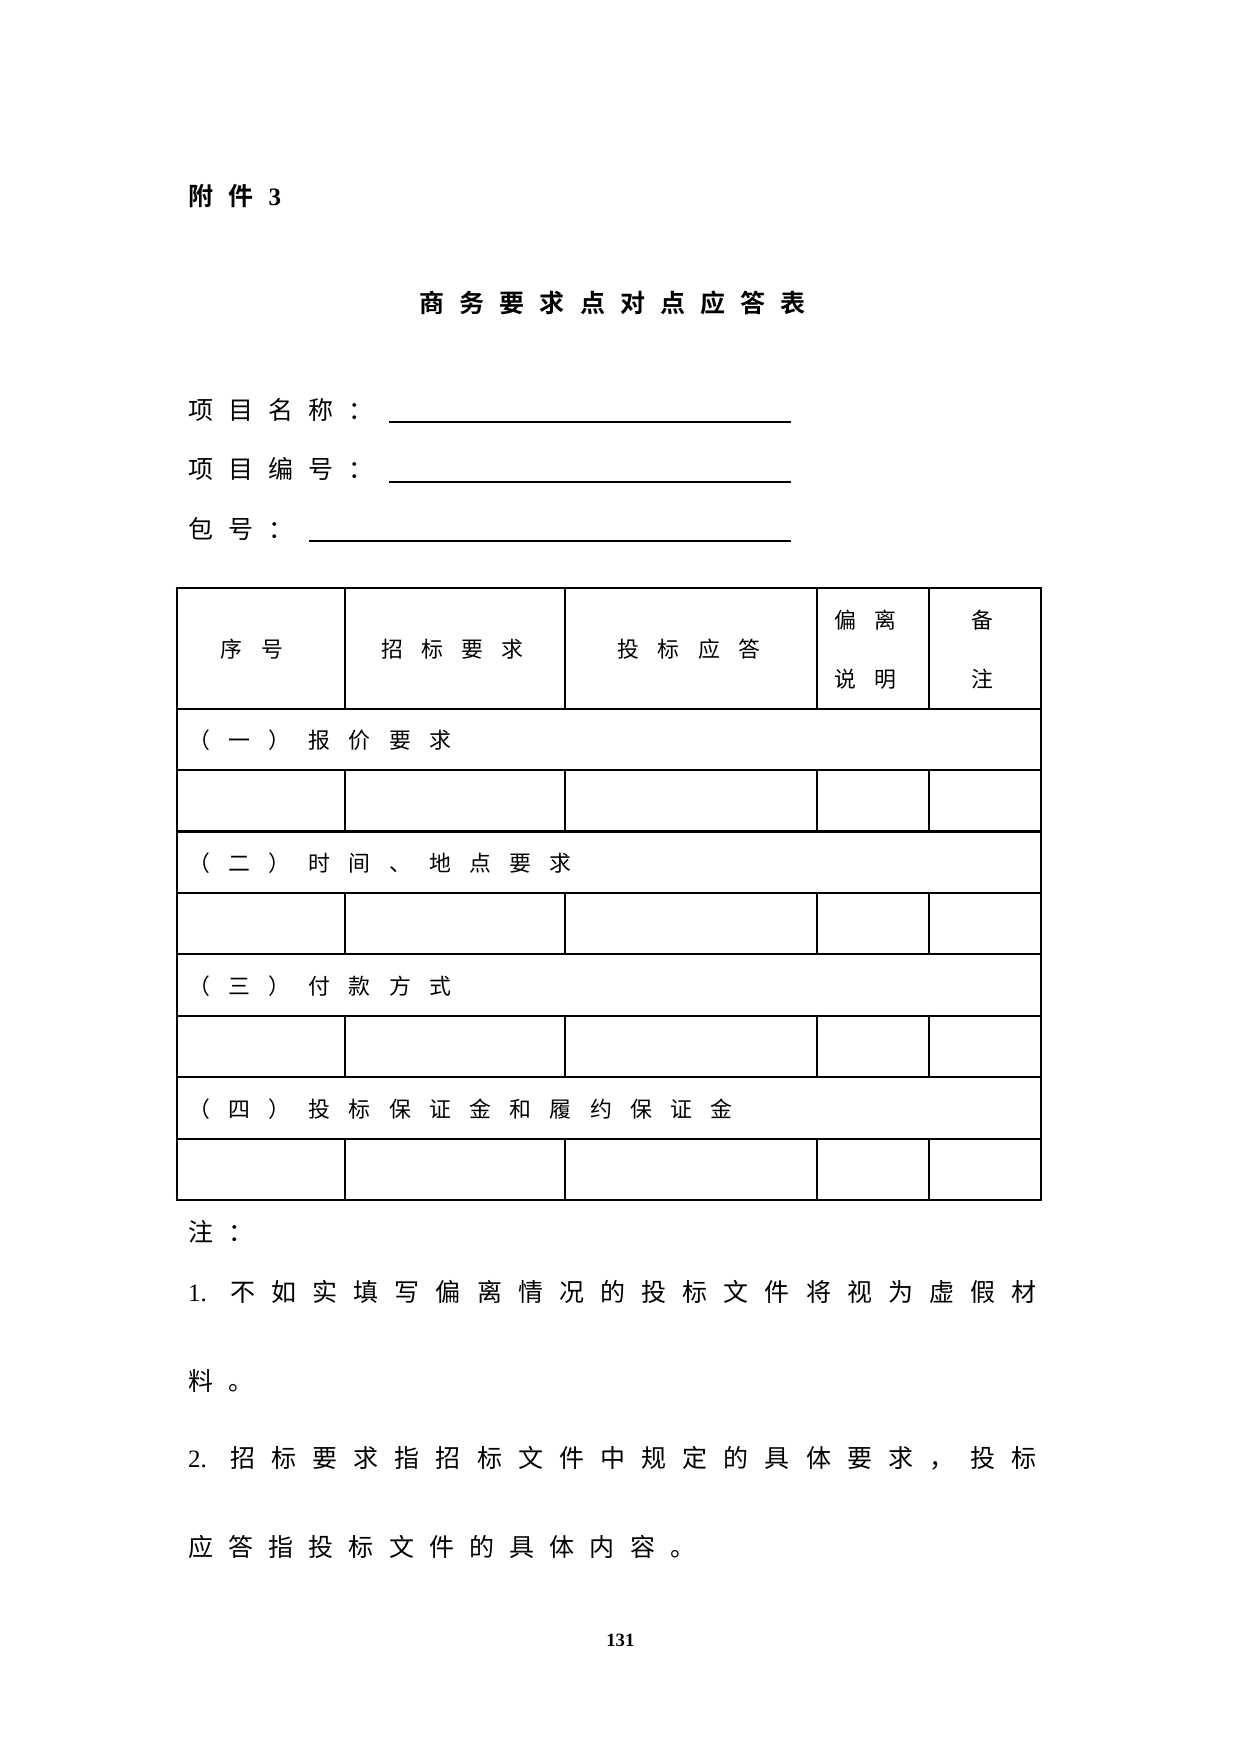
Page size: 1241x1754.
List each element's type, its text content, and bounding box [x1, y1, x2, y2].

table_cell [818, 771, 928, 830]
text 注： [188, 1201, 1052, 1261]
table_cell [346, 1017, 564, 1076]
text 附件3 [188, 164, 1052, 224]
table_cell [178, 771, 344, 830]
text 1. 不如实填写偏离情况的投标文件将视为虚假材料。 [188, 1261, 1052, 1409]
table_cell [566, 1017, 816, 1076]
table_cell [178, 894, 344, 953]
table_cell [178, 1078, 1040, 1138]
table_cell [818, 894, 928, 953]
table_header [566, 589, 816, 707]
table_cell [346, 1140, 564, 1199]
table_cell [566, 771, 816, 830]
text 商务要求点对点应答表 [188, 272, 1052, 331]
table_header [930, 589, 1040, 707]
text 2. 招标要求指招标文件中规定的具体要求，投标应答指投标文件的具体内容。 [188, 1427, 1052, 1576]
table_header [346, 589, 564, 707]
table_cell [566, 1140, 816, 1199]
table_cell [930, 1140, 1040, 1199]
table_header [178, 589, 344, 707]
text 项目名称： [188, 379, 1052, 438]
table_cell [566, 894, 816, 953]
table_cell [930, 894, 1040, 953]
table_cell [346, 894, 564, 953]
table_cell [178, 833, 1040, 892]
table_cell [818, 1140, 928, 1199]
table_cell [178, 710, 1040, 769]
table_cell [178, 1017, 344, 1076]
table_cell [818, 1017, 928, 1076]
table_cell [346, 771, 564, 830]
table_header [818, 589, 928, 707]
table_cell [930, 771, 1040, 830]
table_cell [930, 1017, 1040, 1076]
text 项目编号： [188, 438, 1052, 498]
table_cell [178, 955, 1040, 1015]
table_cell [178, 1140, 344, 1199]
text 包号： [188, 498, 1052, 557]
